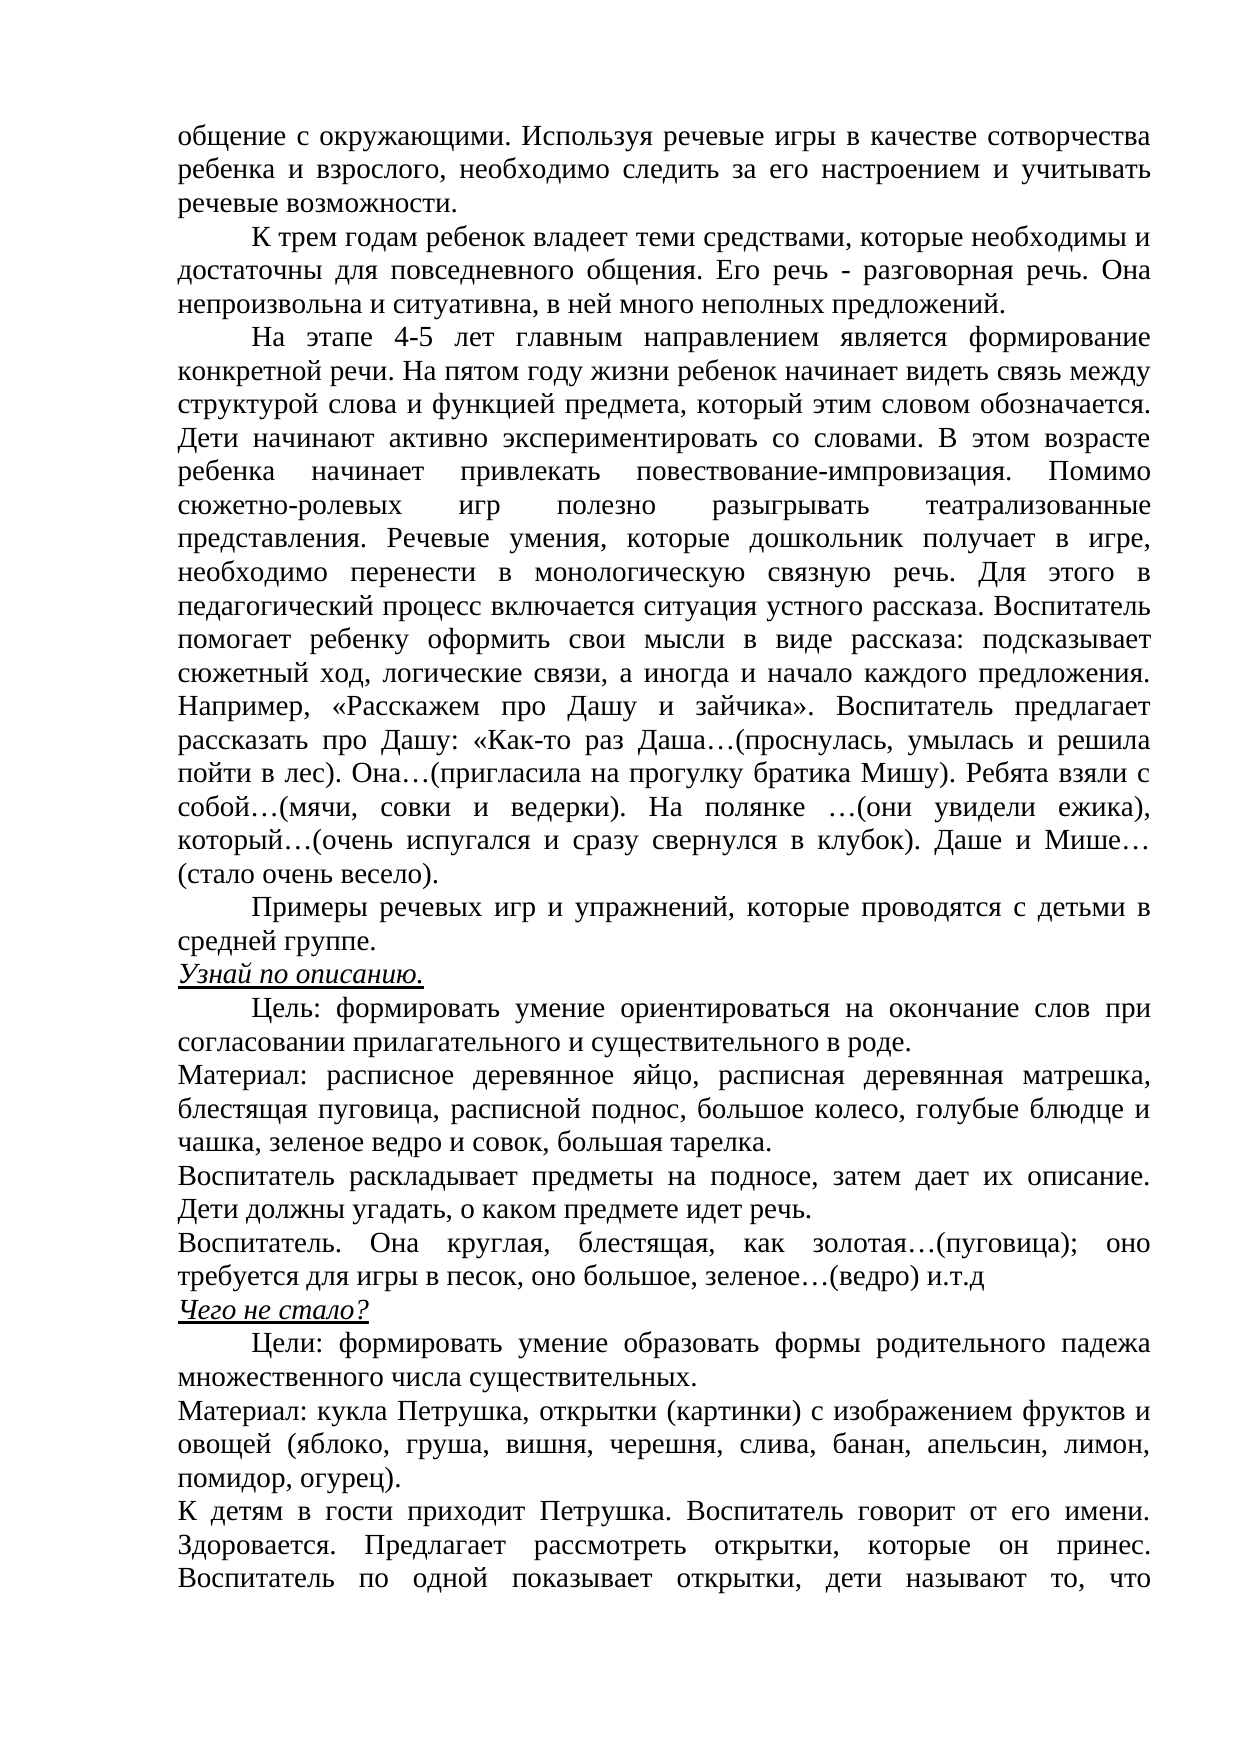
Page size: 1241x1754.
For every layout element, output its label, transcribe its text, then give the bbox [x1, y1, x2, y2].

text Материал: кукла Петрушка, открытки (картинки) с изображением фруктов и овощей (яблоко, груша, вишня, черешня, слива, банан, апельсин, лимон, помидор, огурец). [177, 1393, 1152, 1493]
text Узнай по описанию. [177, 957, 1152, 990]
text Материал: расписное деревянное яйцо, расписная деревянная матрешка, блестящая пуговица, расписной поднос, большое колесо, голубые блюдце и чашка, зеленое ведро и совок, большая тарелка. [177, 1057, 1152, 1158]
text На этапе 4-5 лет главным направлением является формирование конкретной речи. На пятом году жизни ребенок начинает видеть связь между структурой слова и функцией предмета, который этим словом обозначается. Дети начинают активно экспериментировать со словами. В этом возрасте ребенка начинает привлекать повествование-импровизация. Помимо сюжетно-ролевых игр полезно разыгрывать театрализованные представления. Речевые умения, которые дошкольник получает в игре, необходимо перенести в монологическую связную речь. Для этого в педагогический процесс включается ситуация устного рассказа. Воспитатель помогает ребенку оформить свои мысли в виде рассказа: подсказывает сюжетный ход, логические связи, а иногда и начало каждого предложения. Например, «Расскажем про Дашу и зайчика». Воспитатель предлагает рассказать про Дашу: «Как-то раз Даша…(проснулась, умылась и решила пойти в лес). Она…(пригласила на прогулку братика Мишу). Ребята взяли с собой…(мячи, совки и ведерки). На полянке …(они увидели ежика), который…(очень испугался и сразу свернулся в клубок). Даше и Мише…(стало очень весело). [177, 319, 1152, 889]
text Воспитатель раскладывает предметы на подносе, затем дает их описание. Дети должны угадать, о каком предмете идет речь. [177, 1158, 1152, 1225]
text Воспитатель. Она круглая, блестящая, как золотая…(пуговица); оно требуется для игры в песок, оно большое, зеленое…(ведро) и.т.д [177, 1225, 1152, 1292]
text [177, 118, 1152, 219]
text Цель: формировать умение ориентироваться на окончание слов при согласовании прилагательного и существительного в роде. [177, 990, 1152, 1057]
text Чего не стало? [177, 1292, 1152, 1326]
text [177, 1493, 1152, 1594]
text К трем годам ребенок владеет теми средствами, которые необходимы и достаточны для повседневного общения. Его речь - разговорная речь. Она непроизвольна и ситуативна, в ней много неполных предложений. [177, 219, 1152, 319]
text Цели: формировать умение образовать формы родительного падежа множественного числа существительных. [177, 1326, 1152, 1393]
text Примеры речевых игр и упражнений, которые проводятся с детьми в средней группе. [177, 889, 1152, 957]
